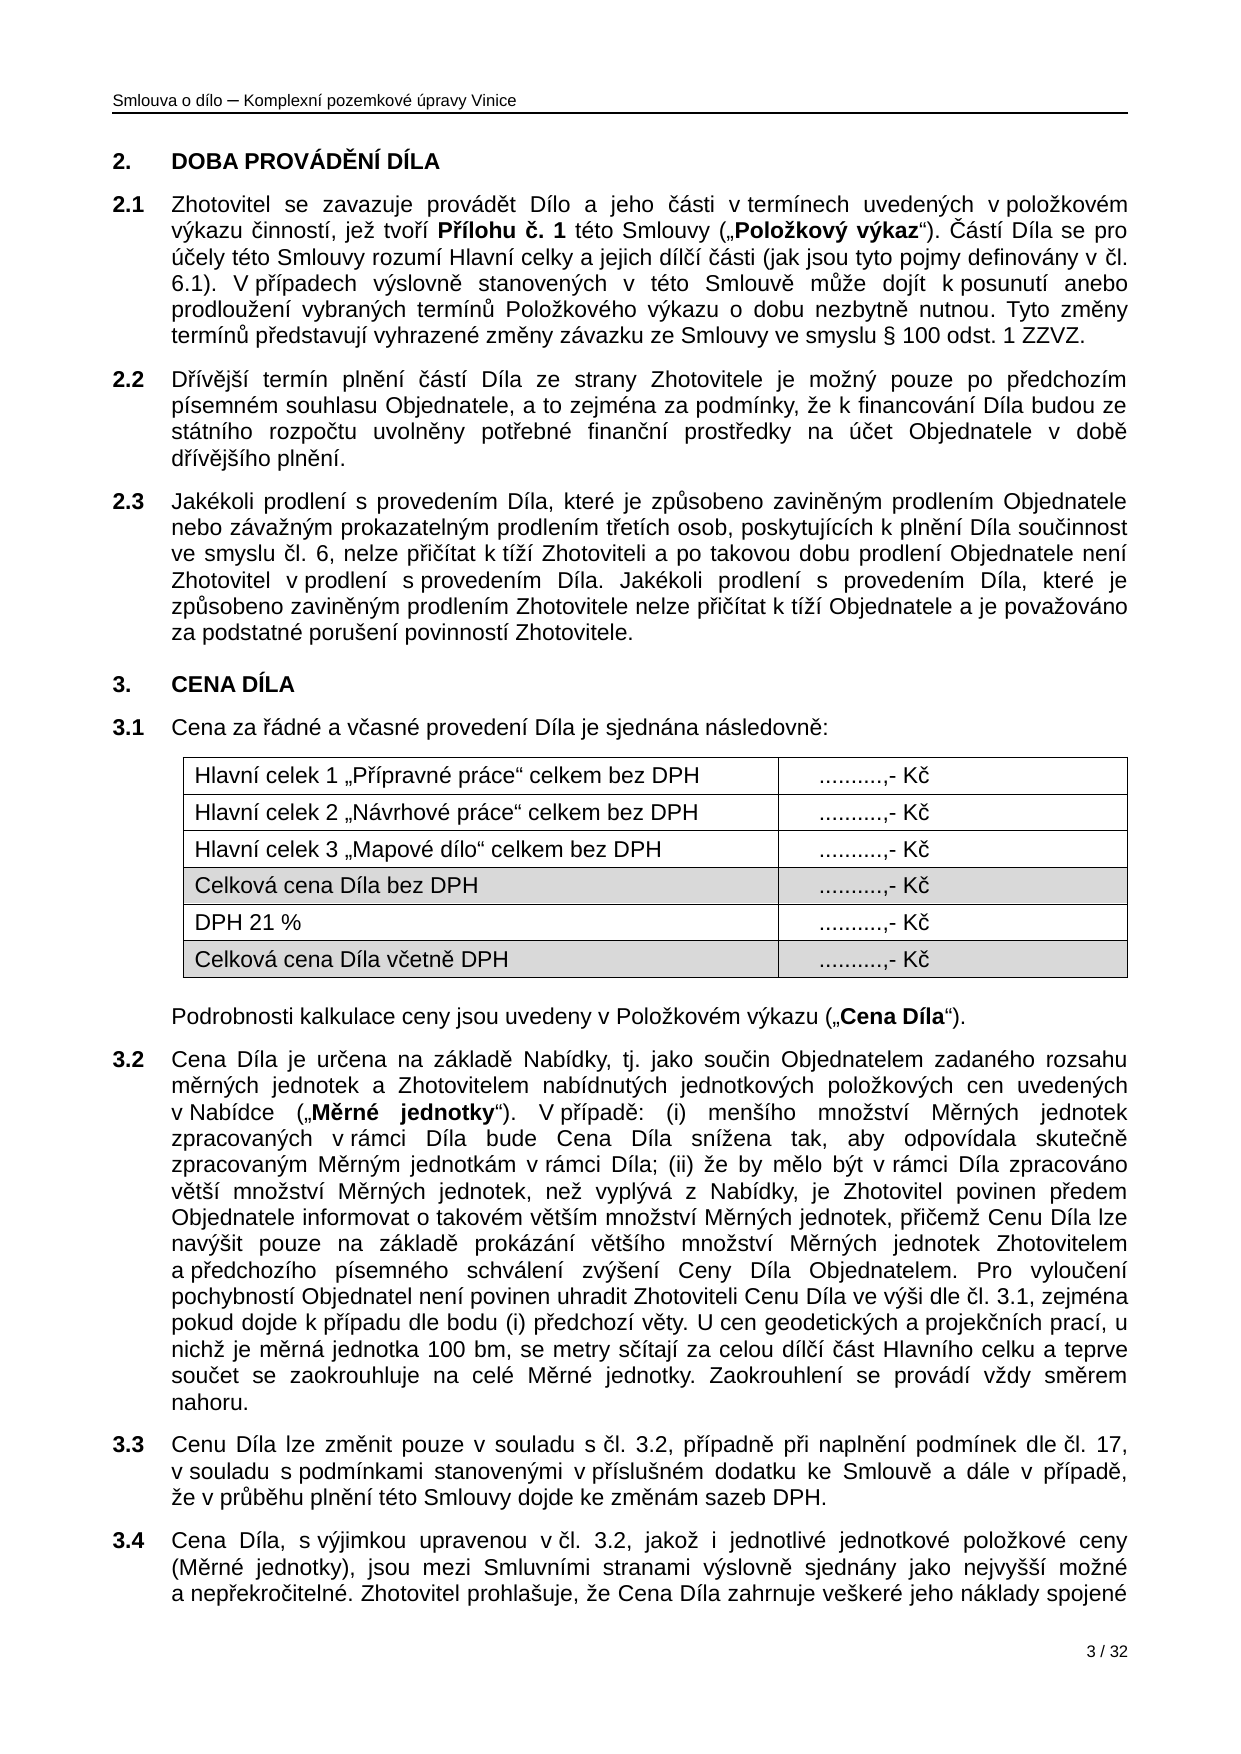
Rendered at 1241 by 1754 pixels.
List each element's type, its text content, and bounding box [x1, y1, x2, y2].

list Podrobnosti kalkulace ceny jsou uvedeny v Položkovém výkazu („Cena Díla“). [171, 1003, 1128, 1029]
text Cena Díla je určena na základě Nabídky, tj. jako součin Objednatelem zadaného rozsahu měrných jednotek a Zhotovitelem nabídnutých jednotkových položkových cen uvedených v Nabídce („Měrné jednotky“). V případě: (i) menšího množství Měrných jednotek zpracovaných v rámci Díla bude Cena Díla snížena tak, aby odpovídala skutečně zpracovaným Měrným jednotkám v rámci Díla; (ii) že by mělo být v rámci Díla zpracováno větší množství Měrných jednotek, než vyplývá z Nabídky, je Zhotovitel povinen předem Objednatele informovat o takovém větším množství Měrných jednotek, přičemž Cenu Díla lze navýšit pouze na základě prokázání většího množství Měrných jednotek Zhotovitelem a předchozího písemného schválení zvýšení Ceny Díla Objednatelem. Pro vyloučení pochybností Objednatel není povinen uhradit Zhotoviteli Cenu Díla ve výši dle čl. 3.1, zejména pokud dojde k případu dle bodu (i) předchozí věty. U cen geodetických a projekčních prací, u nichž je měrná jednotka 100 bm, se metry sčítají za celou dílčí část Hlavního celku a teprve součet se zaokrouhluje na celé Měrné jednotky. Zaokrouhlení se provádí vždy směrem nahoru. [112, 1046, 1128, 1415]
text Cenu Díla lze změnit pouze v souladu s čl. 3.2, případně při naplnění podmínek dle čl. 17, v souladu s podmínkami stanovenými v příslušném dodatku ke Smlouvě a dále v případě, že v průběhu plnění této Smlouvy dojde ke změnám sazeb DPH. [112, 1431, 1128, 1511]
table_cell Celková cena Díla bez DPH [184, 868, 778, 903]
text Cena za řádné a včasné provedení Díla je sjednána následovně: [112, 714, 1128, 740]
table_cell ..........,- Kč [779, 905, 1127, 940]
table_cell DPH 21 % [184, 905, 778, 940]
table_cell ..........,- Kč [779, 941, 1127, 977]
text Dřívější termín plnění částí Díla ze strany Zhotovitele je možný pouze po předchozím písemném souhlasu Objednatele, a to zejména za podmínky, že k financování Díla budou ze státního rozpočtu uvolněny potřebné finanční prostředky na účet Objednatele v době dřívějšího plnění. [112, 366, 1128, 471]
text Jakékoli prodlení s provedením Díla, které je způsobeno zaviněným prodlením Objednatele nebo závažným prokazatelným prodlením třetích osob, poskytujících k plnění Díla součinnost ve smyslu čl. 6, nelze přičítat k tíží Zhotoviteli a po takovou dobu prodlení Objednatele není Zhotovitel v prodlení s provedením Díla. Jakékoli prodlení s provedením Díla, které je způsobeno zaviněným prodlením Zhotovitele nelze přičítat k tíží Objednatele a je považováno za podstatné porušení povinností Zhotovitele. [112, 488, 1128, 646]
table_cell Hlavní celek 2 „Návrhové práce“ celkem bez DPH [184, 795, 778, 830]
text Cena díla [112, 671, 1128, 697]
table_header ..........,- Kč [779, 758, 1127, 793]
table_cell ..........,- Kč [779, 795, 1127, 830]
text Zhotovitel se zavazuje provádět Dílo a jeho části v termínech uvedených v položkovém výkazu činností, jež tvoří Přílohu č. 1 této Smlouvy („Položkový výkaz“). Částí Díla se pro účely této Smlouvy rozumí Hlavní celky a jejich dílčí části (jak jsou tyto pojmy definovány v čl. 6.1). V případech výslovně stanovených v této Smlouvě může dojít k posunutí anebo prodloužení vybraných termínů Položkového výkazu o dobu nezbytně nutnou. Tyto změny termínů představují vyhrazené změny závazku ze Smlouvy ve smyslu § 100 odst. 1 ZZVZ. [112, 191, 1128, 349]
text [112, 1527, 1128, 1606]
table_cell ..........,- Kč [779, 831, 1127, 867]
table_cell Hlavní celek 3 „Mapové dílo“ celkem bez DPH [184, 831, 778, 867]
text Doba PROVÁDĚNÍ díla [112, 148, 1128, 174]
table_cell ..........,- Kč [779, 868, 1127, 903]
table_cell Celková cena Díla včetně DPH [184, 941, 778, 977]
table_header Hlavní celek 1 „Přípravné práce“ celkem bez DPH [184, 758, 778, 793]
